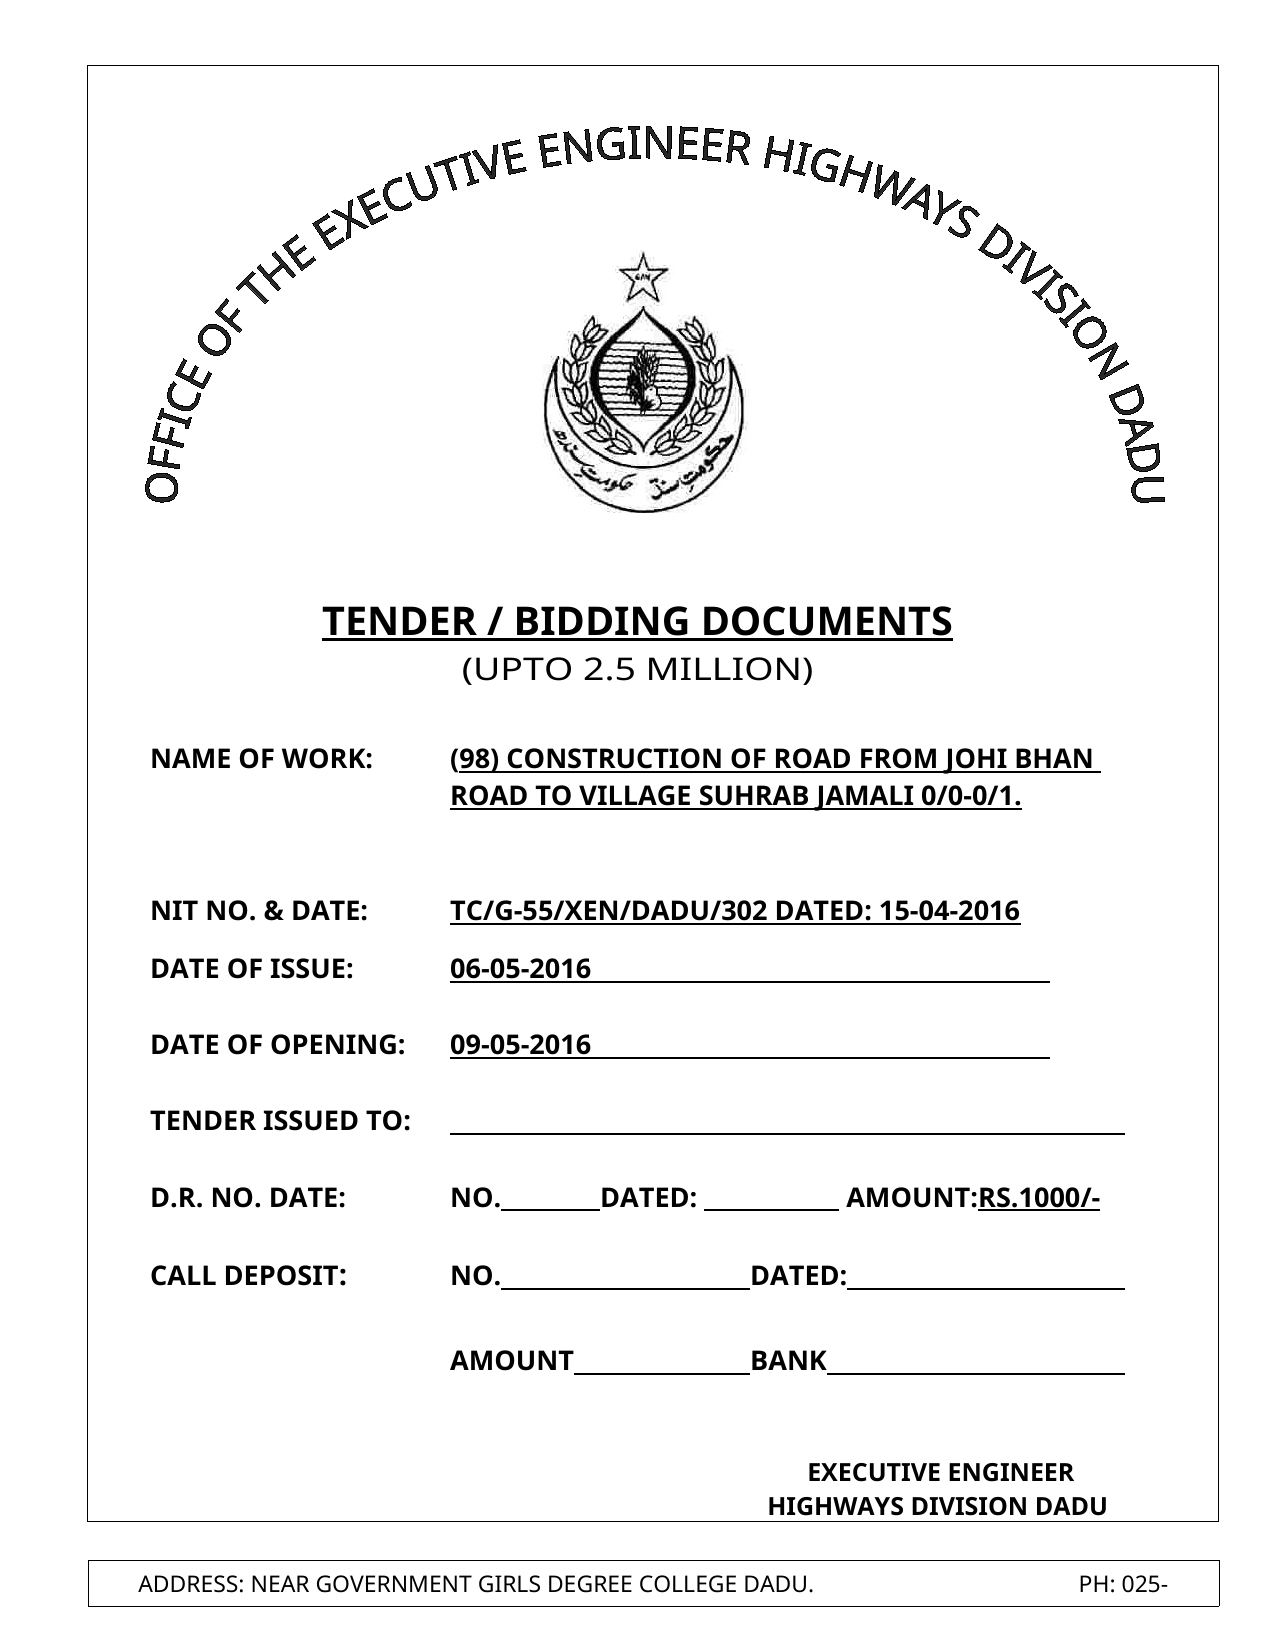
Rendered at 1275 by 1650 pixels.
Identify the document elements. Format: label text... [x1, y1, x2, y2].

text TENDER ISSUED TO: [150, 1102, 1125, 1139]
text NIT NO. & DATE: TC/G-55/XEN/DADU/302 DATED: 15-04-2016 [150, 892, 1125, 929]
text (UPTO 2.5 MILLION) [150, 647, 1125, 689]
text DATE OF OPENING: 09-05-2016 [150, 1026, 1125, 1063]
text D.R. NO. DATE: NO. DATED: AMOUNT:RS.1000/- [150, 1178, 1125, 1215]
text DATE OF ISSUE: 06-05-2016 [150, 949, 1125, 986]
text AMOUNT BANK [150, 1342, 1125, 1378]
text CALL DEPOSIT: NO. DATED: [150, 1254, 1125, 1294]
text TENDER / BIDDING DOCUMENTS [150, 593, 1125, 647]
text HIGHWAYS DIVISION DADU [750, 1488, 1125, 1522]
text EXECUTIVE ENGINEER [750, 1454, 1125, 1488]
text NAME OF WORK: (98) Construction of road from Johi Bhan road to village Suhrab Jamali 0/0-0/1. [150, 739, 1125, 813]
picture [540, 250, 749, 519]
